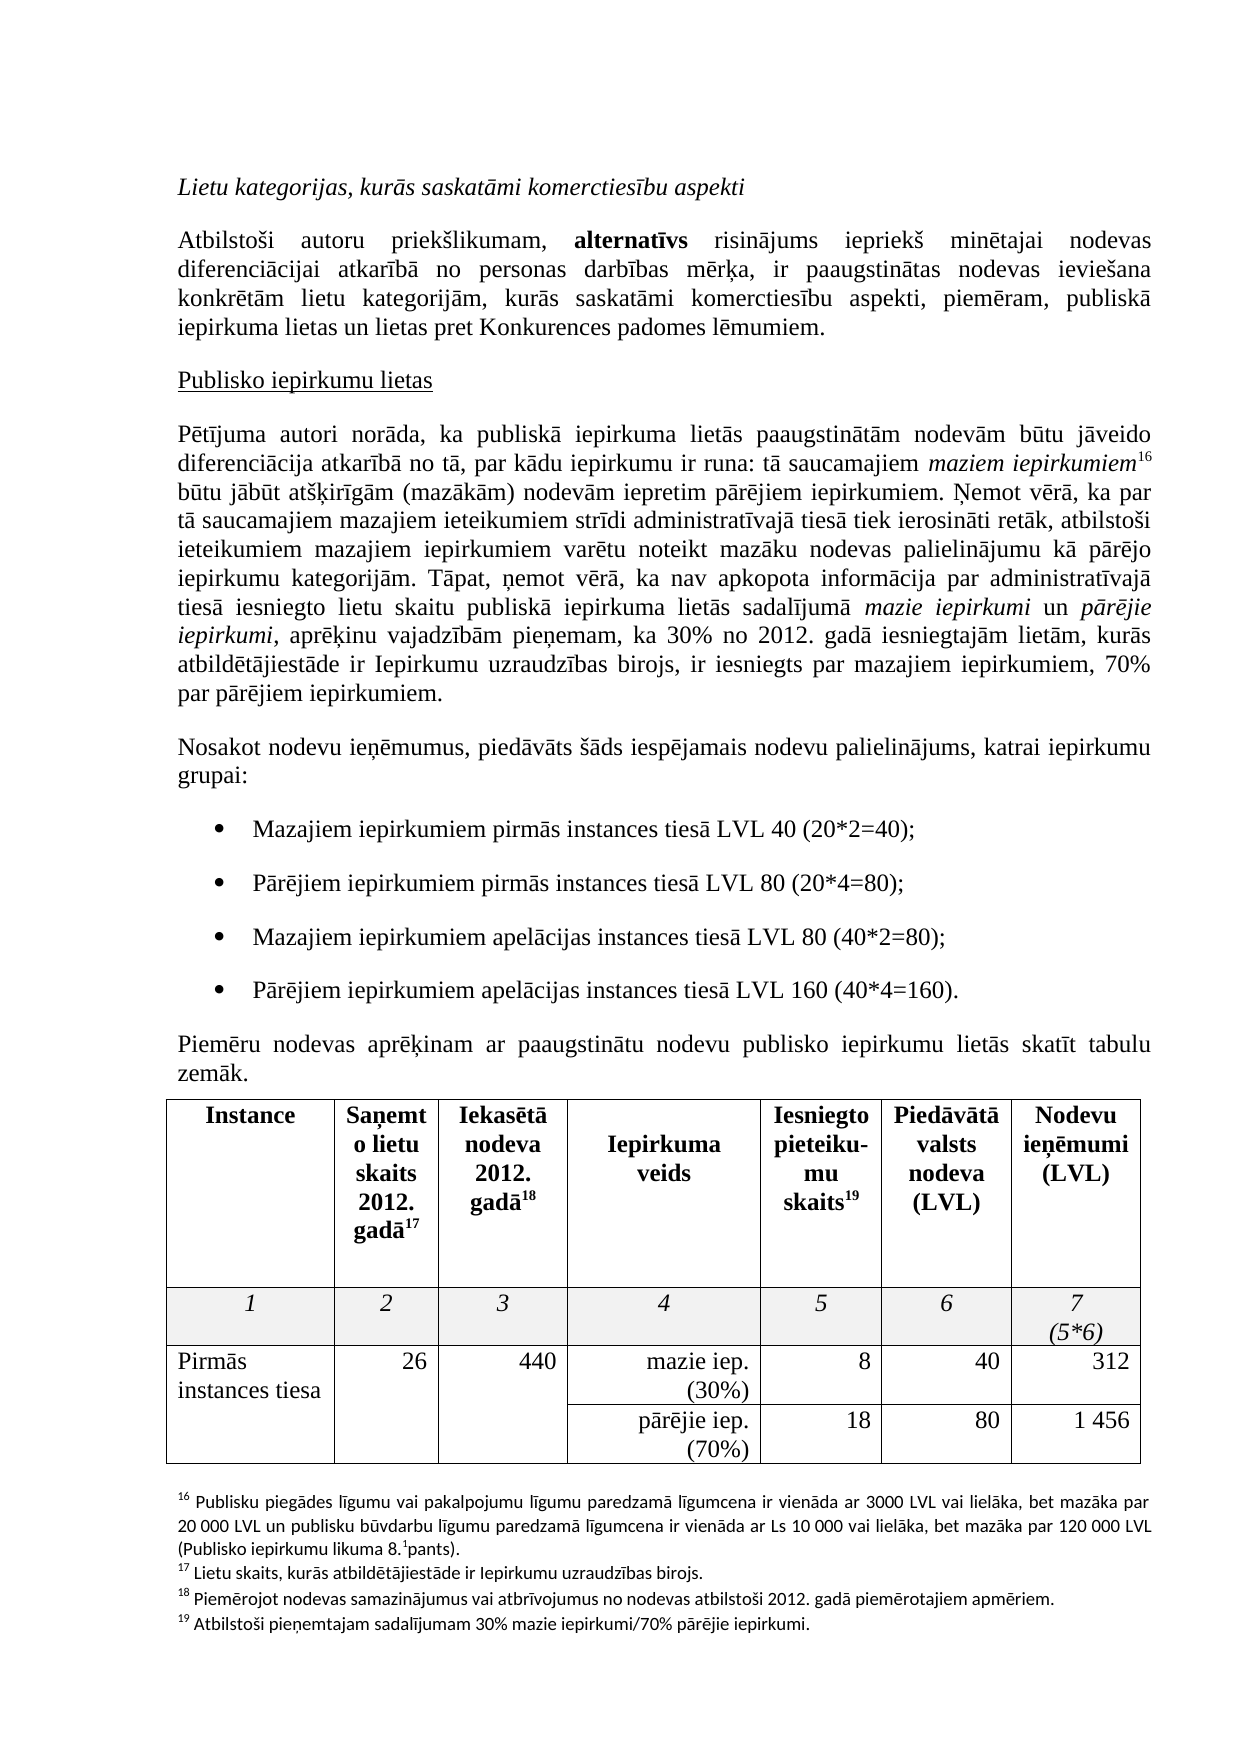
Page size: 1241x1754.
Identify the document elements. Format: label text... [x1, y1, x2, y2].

table_cell pārējie iep. (70%) [568, 1405, 760, 1462]
table_cell 1 456 [1012, 1405, 1140, 1462]
table_cell 1 [167, 1288, 334, 1345]
table_cell 312 [1012, 1346, 1140, 1404]
table_cell 40 [882, 1346, 1011, 1404]
table_cell 4 [568, 1288, 760, 1345]
table_cell 8 [761, 1346, 881, 1404]
text Nosakot nodevu ieņēmumus, piedāvāts šāds iespējamais nodevu palielinājums, katrai iepirkumu grupai: [177, 732, 1152, 789]
table_cell Pirmās instances tiesa [167, 1346, 334, 1462]
table_header Saņemto lietu skaits 2012. gadā [335, 1100, 438, 1287]
table_header Iekasētā nodeva 2012. gadā [439, 1100, 567, 1287]
table_header Instance [167, 1100, 334, 1287]
text Atbilstoši autoru priekšlikumam, alternatīvs risinājums iepriekš minētajai nodevas diferenciācijai atkarībā no personas darbības mērķa, ir paaugstinātas nodevas ieviešana konkrētām lietu kategorijām, kurās saskatāmi komerctiesību aspekti, piemēram, publiskā iepirkuma lietas un lietas pret Konkurences padomes lēmumiem. [177, 226, 1152, 341]
table_header Piedāvātā valsts nodeva (LVL) [882, 1100, 1011, 1287]
list Mazajiem iepirkumiem pirmās instances tiesā LVL 40 (20*2=40); [215, 814, 1152, 843]
list Mazajiem iepirkumiem apelācijas instances tiesā LVL 80 (40*2=80); [215, 922, 1152, 951]
table_cell 6 [882, 1288, 1011, 1345]
table_header Nodevu ieņēmumi (LVL) [1012, 1100, 1140, 1287]
table_cell 7 (5*6) [1012, 1288, 1140, 1345]
text Publisko iepirkumu lietas [177, 366, 1152, 394]
table_cell 5 [761, 1288, 881, 1345]
table_cell 2 [335, 1288, 438, 1345]
table_header Iepirkuma veids [568, 1100, 760, 1287]
table_cell 18 [761, 1405, 881, 1462]
list Pārējiem iepirkumiem apelācijas instances tiesā LVL 160 (40*4=160). [215, 976, 1152, 1004]
text Piemēru nodevas aprēķinam ar paaugstinātu nodevu publisko iepirkumu lietās skatīt tabulu zemāk. [177, 1029, 1152, 1087]
table_cell 440 [439, 1346, 567, 1462]
text Lietu kategorijas, kurās saskatāmi komerctiesību aspekti [177, 172, 1152, 201]
table_cell 26 [335, 1346, 438, 1462]
list Pārējiem iepirkumiem pirmās instances tiesā LVL 80 (20*4=80); [215, 868, 1152, 897]
table_cell 80 [882, 1405, 1011, 1462]
text Pētījuma autori norāda, ka publiskā iepirkuma lietās paaugstinātām nodevām būtu jāveido diferenciācija atkarībā no tā, par kādu iepirkumu ir runa: tā saucamajiem maziem iepirkumiem būtu jābūt atšķirīgām (mazākām) nodevām iepretim pārējiem iepirkumiem. Ņemot vērā, ka par tā saucamajiem mazajiem ieteikumiem strīdi administratīvajā tiesā tiek ierosināti retāk, atbilstoši ieteikumiem mazajiem iepirkumiem varētu noteikt mazāku nodevas palielinājumu kā pārējo iepirkumu kategorijām. Tāpat, ņemot vērā, ka nav apkopota informācija par administratīvajā tiesā iesniegto lietu skaitu publiskā iepirkuma lietās sadalījumā mazie iepirkumi un pārējie iepirkumi, aprēķinu vajadzībām pieņemam, ka 30% no 2012. gadā iesniegtajām lietām, kurās atbildētājiestāde ir Iepirkumu uzraudzības birojs, ir iesniegts par mazajiem iepirkumiem, 70% par pārējiem iepirkumiem. [177, 419, 1152, 707]
table_cell 3 [439, 1288, 567, 1345]
table_cell mazie iep. (30%) [568, 1346, 760, 1404]
table_header Iesniegto pieteiku-mu skaits [761, 1100, 881, 1287]
